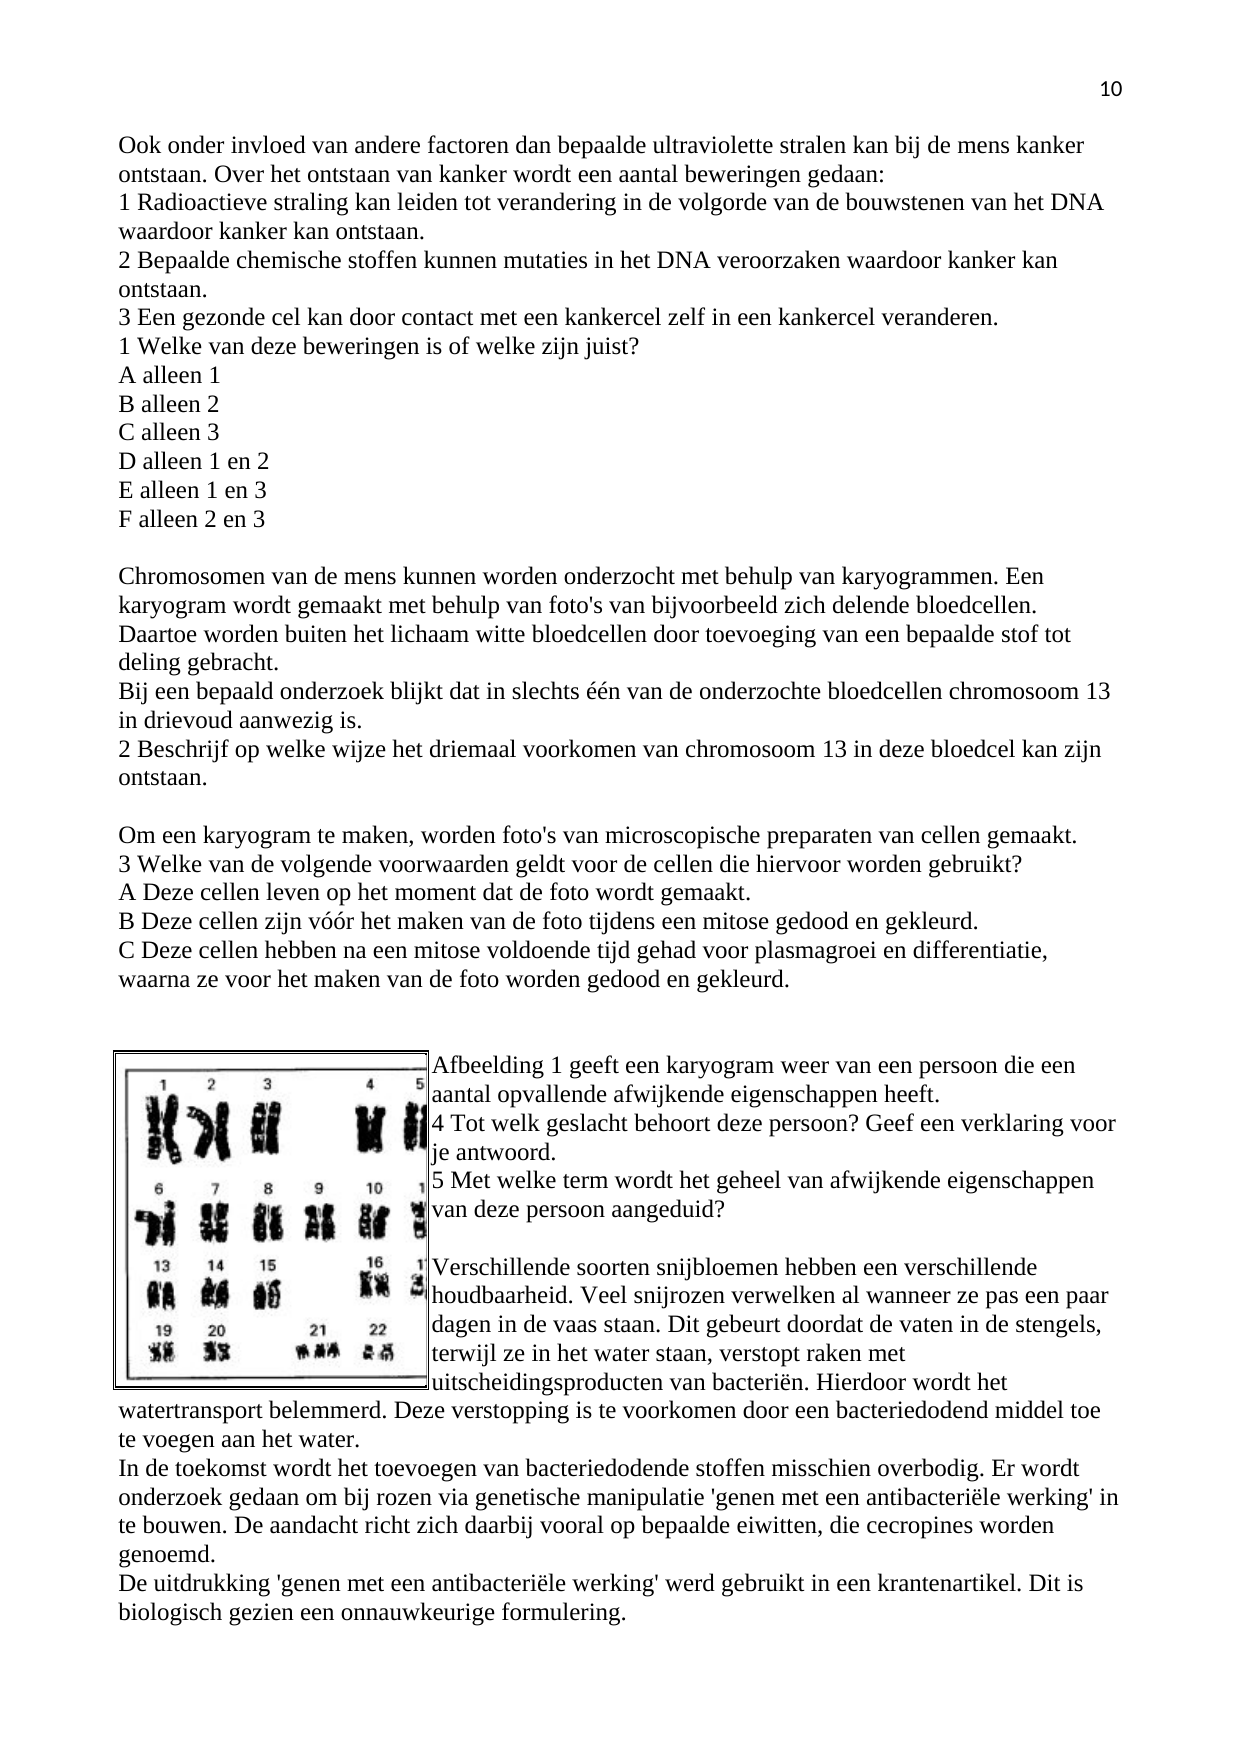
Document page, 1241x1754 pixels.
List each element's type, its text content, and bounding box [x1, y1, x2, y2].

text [118, 1050, 1122, 1625]
text Ook onder invloed van andere factoren dan bepaalde ultraviolette stralen kan bij de mens kanker ontstaan. Over het ontstaan van kanker wordt een aantal beweringen gedaan: 1 Radioactieve straling kan leiden tot verandering in de volgorde van de bouwstenen van het DNA waardoor kanker kan ontstaan. 2 Bepaalde chemische stoffen kunnen mutaties in het DNA veroorzaken waardoor kanker kan ontstaan. 3 Een gezonde cel kan door contact met een kankercel zelf in een kankercel veranderen. 1 Welke van deze beweringen is of welke zijn juist? A alleen 1 B alleen 2 C alleen 3 D alleen 1 en 2 E alleen 1 en 3 F alleen 2 en 3 Chromosomen van de mens kunnen worden onderzocht met behulp van karyogrammen. Een karyogram wordt gemaakt met behulp van foto's van bijvoorbeeld zich delende bloedcellen. Daartoe worden buiten het lichaam witte bloedcellen door toevoeging van een bepaalde stof tot deling gebracht. Bij een bepaald onderzoek blijkt dat in slechts één van de onderzochte bloedcellen chromosoom 13 in drievoud aanwezig is. 2 Beschrijf op welke wijze het driemaal voorkomen van chromosoom 13 in deze bloedcel kan zijn ontstaan. Om een karyogram te maken, worden foto's van microscopische preparaten van cellen gemaakt. 3 Welke van de volgende voorwaarden geldt voor de cellen die hiervoor worden gebruikt? A Deze cellen leven op het moment dat de foto wordt gemaakt. B Deze cellen zijn vóór het maken van de foto tijdens een mitose gedood en gekleurd. C Deze cellen hebben na een mitose voldoende tijd gehad voor plasmagroei en differentiatie, waarna ze voor het maken van de foto worden gedood en gekleurd. [118, 130, 1122, 1021]
picture [116, 1055, 427, 1385]
